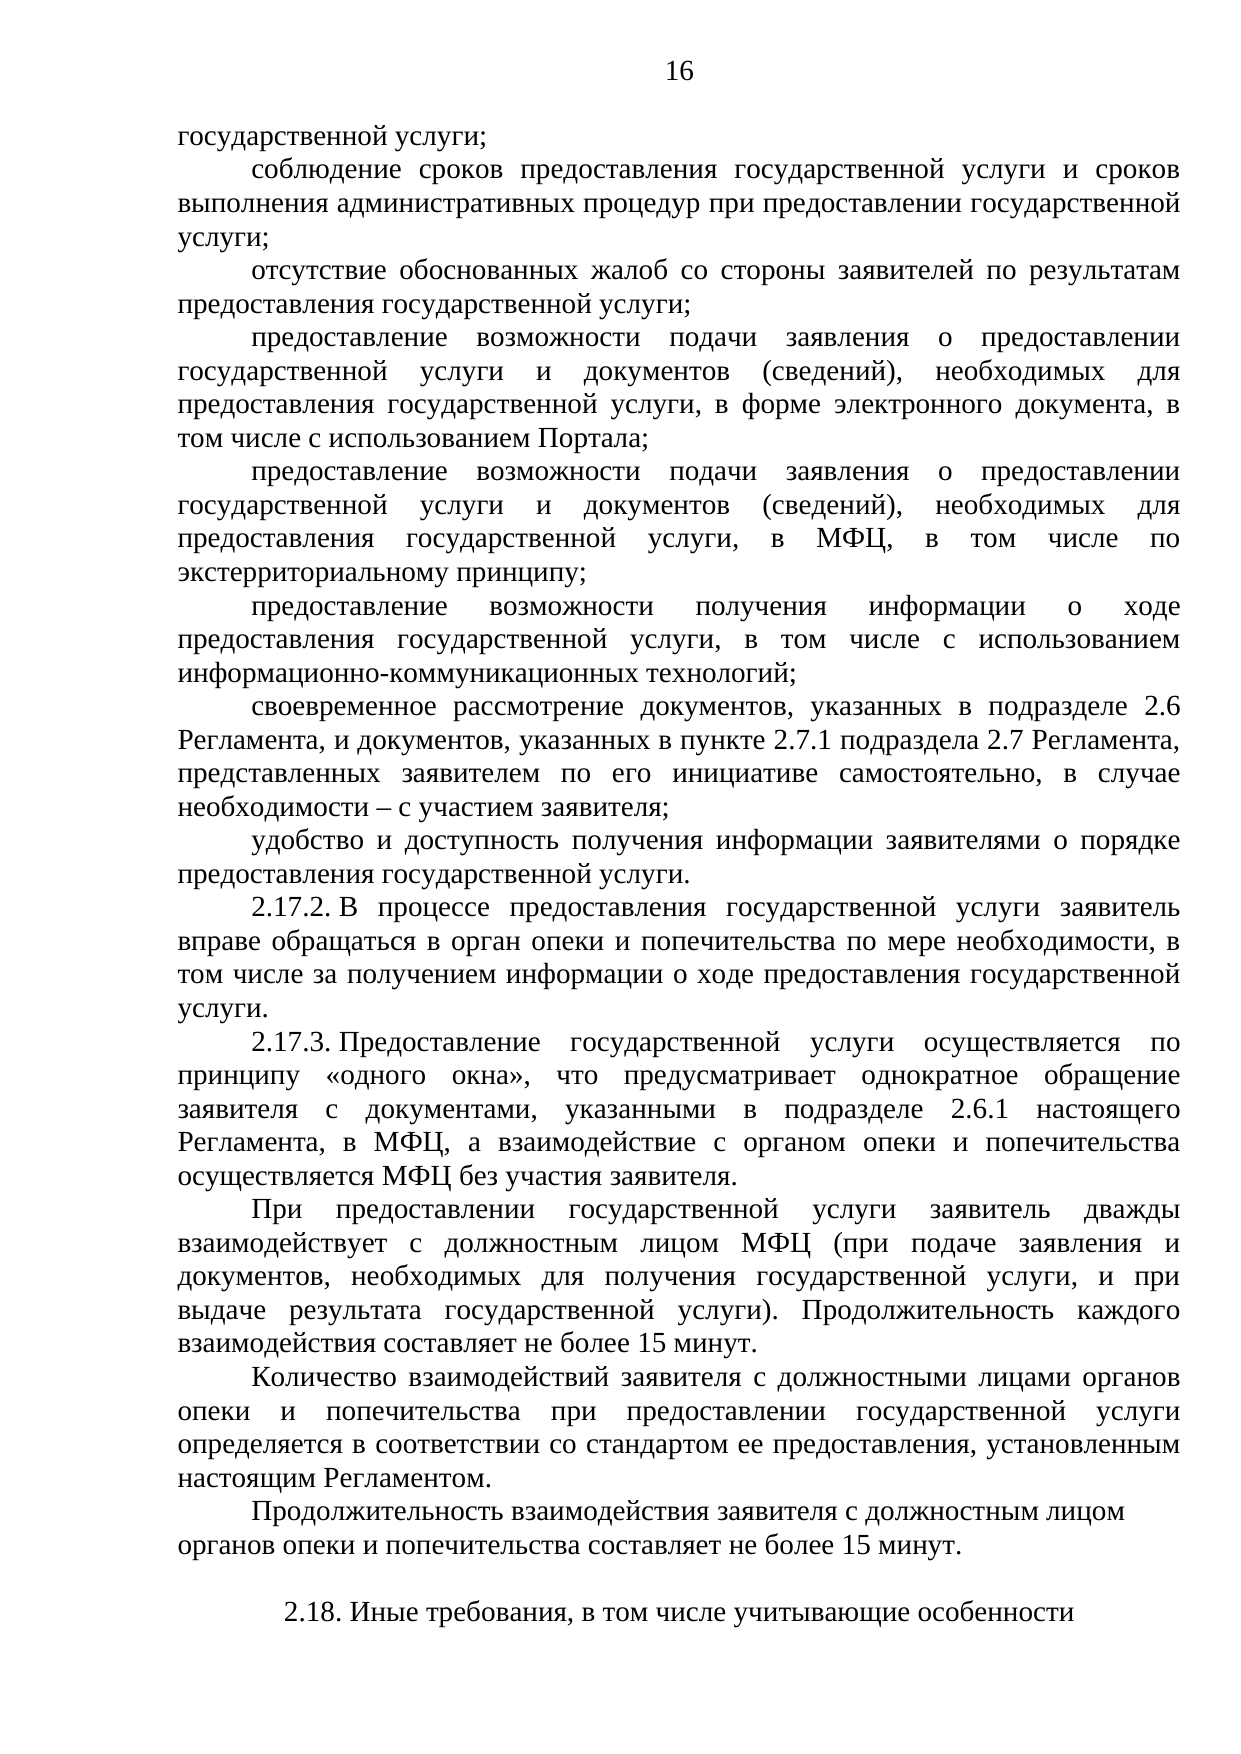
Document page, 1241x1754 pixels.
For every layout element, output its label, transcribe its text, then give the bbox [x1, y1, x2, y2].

text удобство и доступность получения информации заявителями о порядке предоставления государственной услуги. [177, 822, 1181, 889]
text 2.17.3. Предоставление государственной услуги осуществляется по принципу «одного окна», что предусматривает однократное обращение заявителя с документами, указанными в подразделе 2.6.1 настоящего Регламента, в МФЦ, а взаимодействие с органом опеки и попечительства осуществляется МФЦ без участия заявителя. [177, 1024, 1181, 1191]
text Количество взаимодействий заявителя с должностными лицами органов опеки и попечительства при предоставлении государственной услуги определяется в соответствии со стандартом ее предоставления, установленным настоящим Регламентом. [177, 1359, 1181, 1493]
text отсутствие обоснованных жалоб со стороны заявителей по результатам предоставления государственной услуги; [177, 252, 1181, 319]
text Продолжительность взаимодействия заявителя с должностным лицом органов опеки и попечительства составляет не более 15 минут. [177, 1493, 1181, 1560]
text предоставление возможности получения информации о ходе предоставления государственной услуги, в том числе с использованием информационно-коммуникационных технологий; [177, 588, 1181, 688]
text 2.18. Иные требования, в том числе учитывающие особенности [177, 1594, 1181, 1627]
text 2.17.2. В процессе предоставления государственной услуги заявитель вправе обращаться в орган опеки и попечительства по мере необходимости, в том числе за получением информации о ходе предоставления государственной услуги. [177, 889, 1181, 1024]
text соблюдение сроков предоставления государственной услуги и сроков выполнения административных процедур при предоставлении государственной услуги; [177, 152, 1181, 252]
text предоставление возможности подачи заявления о предоставлении государственной услуги и документов (сведений), необходимых для предоставления государственной услуги, в МФЦ, в том числе по экстерриториальному принципу; [177, 453, 1181, 588]
text своевременное рассмотрение документов, указанных в подразделе 2.6 Регламента, и документов, указанных в пункте 2.7.1 подраздела 2.7 Регламента, представленных заявителем по его инициативе самостоятельно, в случае необходимости – с участием заявителя; [177, 688, 1181, 822]
text При предоставлении государственной услуги заявитель дважды взаимодействует с должностным лицом МФЦ (при подаче заявления и документов, необходимых для получения государственной услуги, и при выдаче результата государственной услуги). Продолжительность каждого взаимодействия составляет не более 15 минут. [177, 1191, 1181, 1359]
text предоставление возможности подачи заявления о предоставлении государственной услуги и документов (сведений), необходимых для предоставления государственной услуги, в форме электронного документа, в том числе с использованием Портала; [177, 319, 1181, 453]
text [177, 118, 1181, 152]
